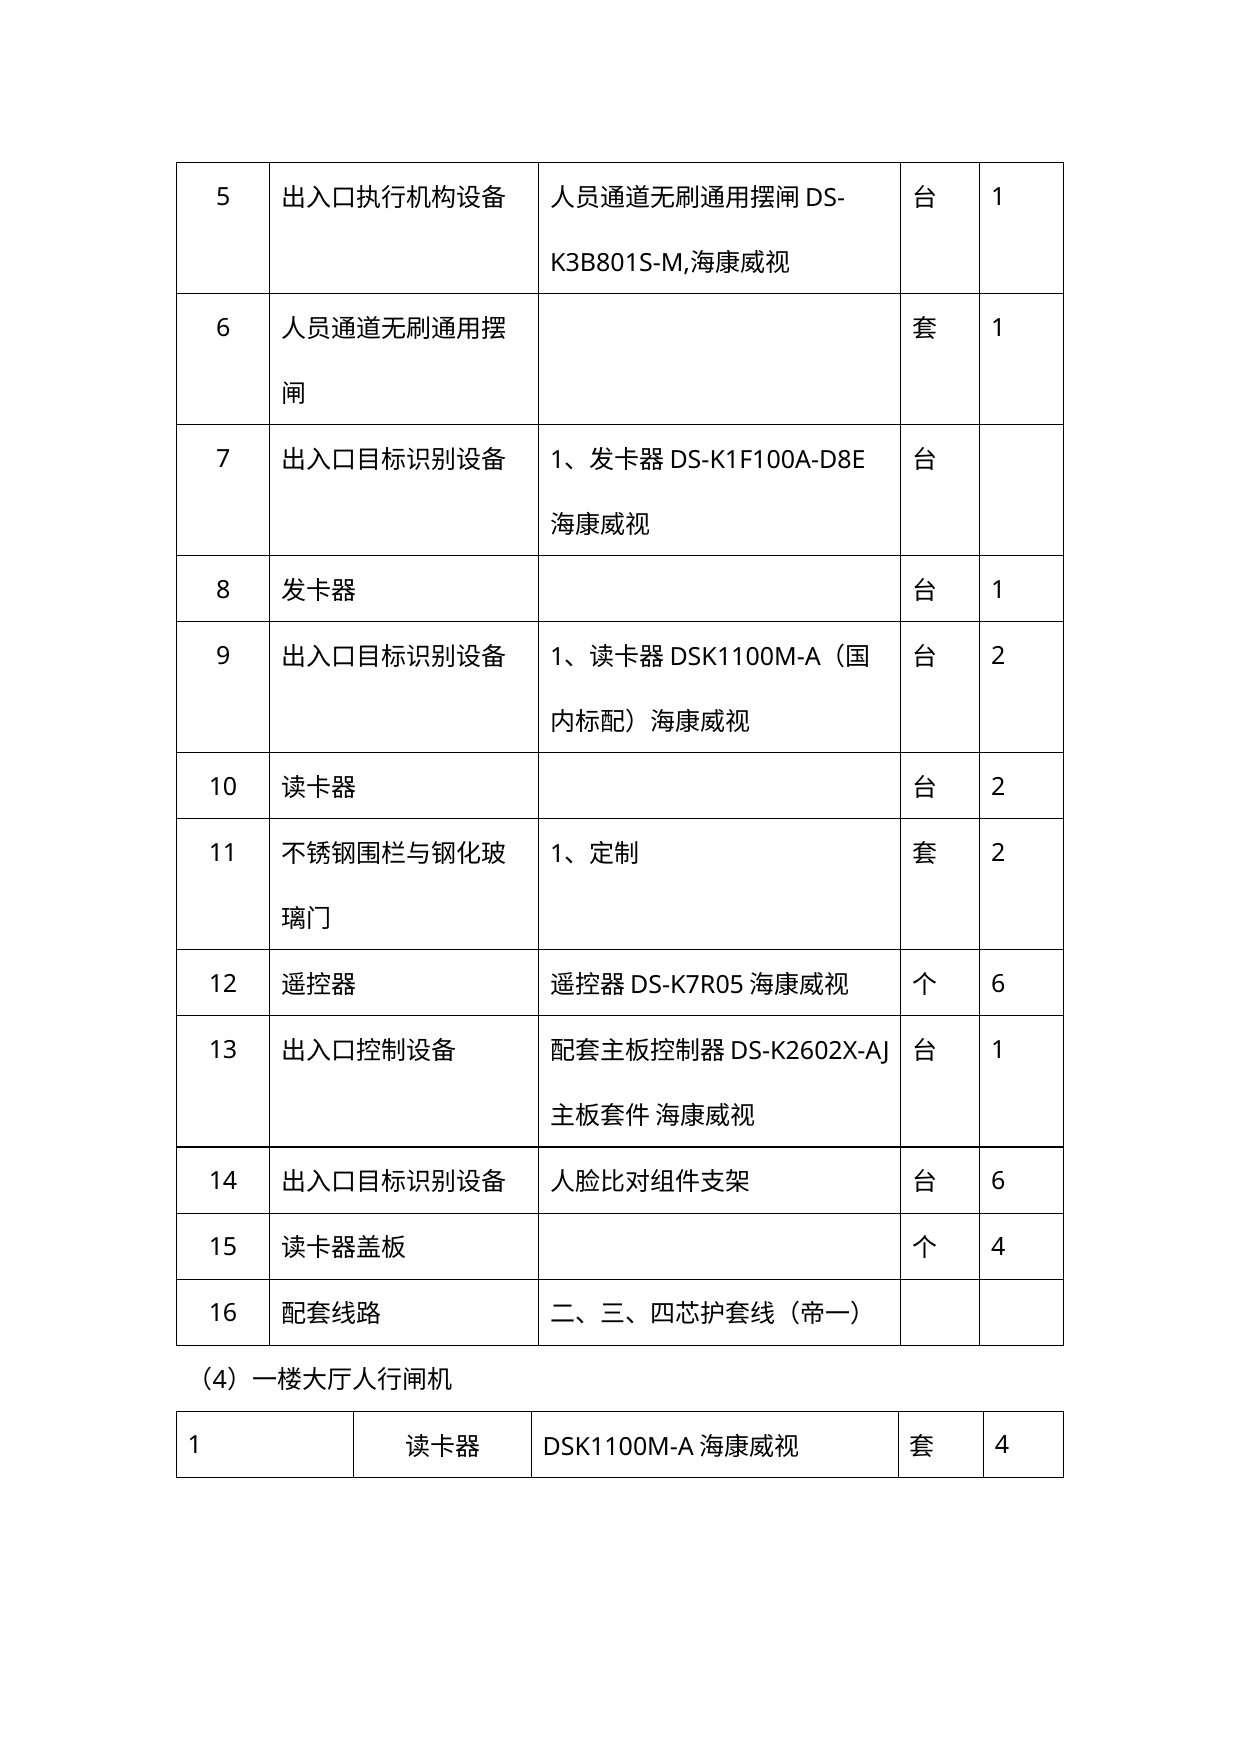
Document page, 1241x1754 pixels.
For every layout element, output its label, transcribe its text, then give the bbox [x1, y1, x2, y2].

table_cell 1、发卡器DS-K1F100A-D8E海康威视 [539, 425, 900, 555]
table_cell 1、读卡器DSK1100M-A（国内标配）海康威视 [539, 622, 900, 752]
table_cell 台 [901, 425, 979, 555]
table_cell 8 [177, 556, 269, 621]
list （4）一楼大厅人行闸机 [187, 1346, 1053, 1411]
table_cell 1 [980, 163, 1063, 293]
table_cell 11 [177, 819, 269, 949]
table_cell 配套主板控制器DS-K2602X-AJ主板套件 海康威视 [539, 1016, 900, 1146]
table_cell 个 [901, 1214, 979, 1278]
table_cell 13 [177, 1016, 269, 1146]
table_cell 台 [901, 1148, 979, 1212]
table_cell 10 [177, 753, 269, 818]
table_cell 人脸比对组件支架 [539, 1148, 900, 1212]
table_cell 1 [980, 556, 1063, 621]
table_cell 遥控器DS-K7R05海康威视 [539, 950, 900, 1015]
table_cell 4 [980, 1214, 1063, 1278]
table_cell 出入口控制设备 [270, 1016, 538, 1146]
table_header DSK1100M-A海康威视 [532, 1412, 898, 1477]
table_cell 6 [980, 950, 1063, 1015]
table_cell 12 [177, 950, 269, 1015]
table_cell [539, 556, 900, 621]
table_cell 2 [980, 819, 1063, 949]
table_cell 出入口目标识别设备 [270, 1148, 538, 1212]
table_cell [980, 1280, 1063, 1344]
table_cell 出入口执行机构设备 [270, 163, 538, 293]
table_cell 出入口目标识别设备 [270, 425, 538, 555]
table_cell 读卡器 [270, 753, 538, 818]
table_cell [901, 1280, 979, 1344]
table_cell 14 [177, 1148, 269, 1212]
table_cell [539, 1214, 900, 1278]
table_cell 出入口目标识别设备 [270, 622, 538, 752]
table_cell 6 [177, 294, 269, 424]
table_header 4 [984, 1412, 1063, 1477]
table_header 1 [177, 1412, 353, 1477]
table_cell 遥控器 [270, 950, 538, 1015]
table_cell 7 [177, 425, 269, 555]
table_cell [980, 425, 1063, 555]
table_cell 1 [980, 1016, 1063, 1146]
table_cell 台 [901, 753, 979, 818]
table_cell 9 [177, 622, 269, 752]
table_cell 16 [177, 1280, 269, 1344]
table_cell 台 [901, 556, 979, 621]
table_cell 6 [980, 1148, 1063, 1212]
table_cell 台 [901, 1016, 979, 1146]
table_cell 不锈钢围栏与钢化玻璃门 [270, 819, 538, 949]
table_cell 读卡器盖板 [270, 1214, 538, 1278]
table_cell 1 [980, 294, 1063, 424]
table_cell 2 [980, 622, 1063, 752]
table_cell 2 [980, 753, 1063, 818]
table_cell 套 [901, 294, 979, 424]
table_cell 定制 [539, 819, 900, 949]
table_cell 5 [177, 163, 269, 293]
table_cell 台 [901, 163, 979, 293]
table_cell 配套线路 [270, 1280, 538, 1344]
table_cell [539, 753, 900, 818]
table_cell 套 [901, 819, 979, 949]
table_cell 个 [901, 950, 979, 1015]
table_cell [539, 294, 900, 424]
table_cell 台 [901, 622, 979, 752]
table_cell 人员通道无刷通用摆闸DS-K3B801S-M,海康威视 [539, 163, 900, 293]
table_header 套 [899, 1412, 983, 1477]
table_cell 发卡器 [270, 556, 538, 621]
table_cell 15 [177, 1214, 269, 1278]
table_header 读卡器 [354, 1412, 531, 1477]
table_cell 二、三、四芯护套线（帝一） [539, 1280, 900, 1344]
table_cell 人员通道无刷通用摆闸 [270, 294, 538, 424]
